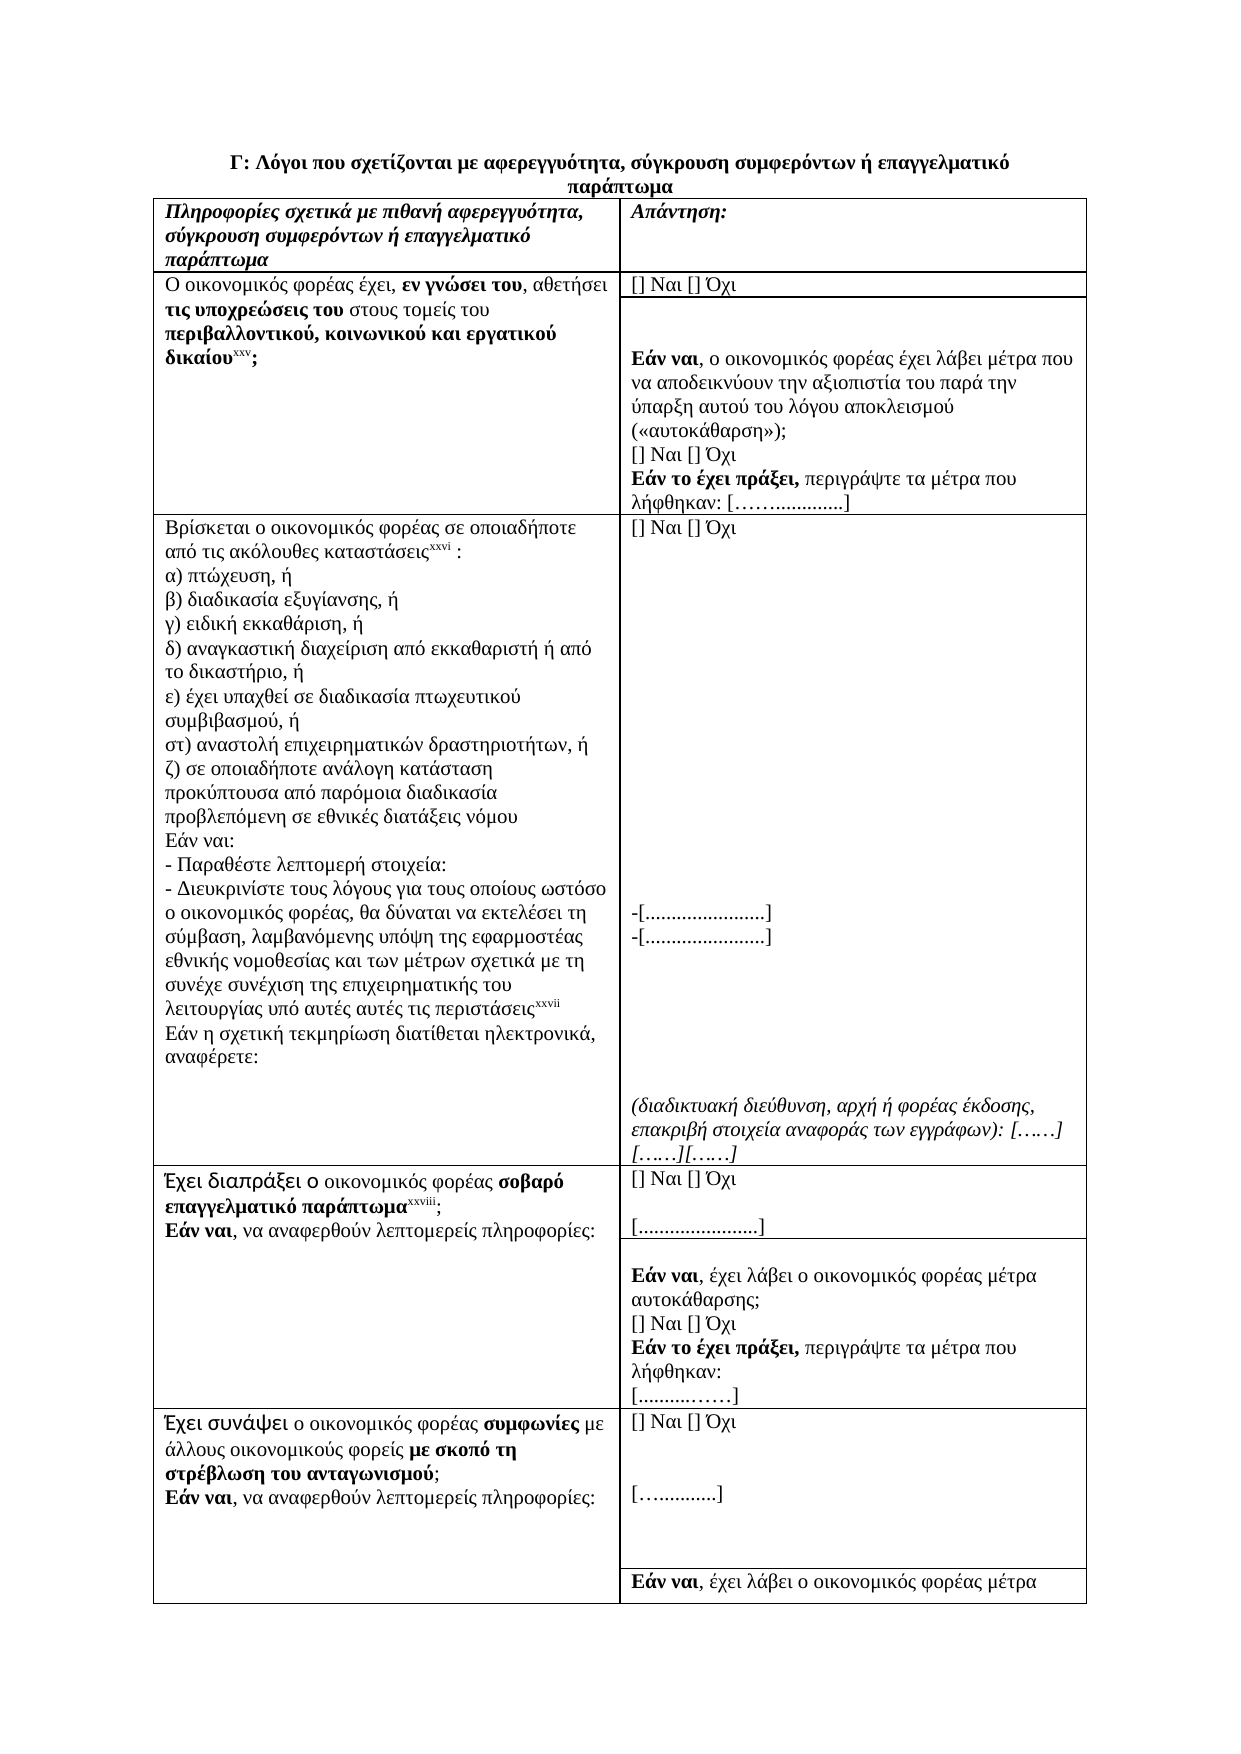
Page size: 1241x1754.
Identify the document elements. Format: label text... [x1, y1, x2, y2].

table_cell [] Ναι [] Όχι -[.......................] -[.......................] (διαδικτυακή διεύθυνση, αρχή ή φορέας έκδοσης, επακριβή στοιχεία αναφοράς των εγγράφων): [……][……][……] [621, 515, 1086, 1165]
table_cell Βρίσκεται ο οικονομικός φορέας σε οποιαδήποτε από τις ακόλουθες καταστάσεις : α) πτώχευση, ή β) διαδικασία εξυγίανσης, ή γ) ειδική εκκαθάριση, ή δ) αναγκαστική διαχείριση από εκκαθαριστή ή από το δικαστήριο, ή ε) έχει υπαχθεί σε διαδικασία πτωχευτικού συμβιβασμού, ή στ) αναστολή επιχειρηματικών δραστηριοτήτων, ή ζ) σε οποιαδήποτε ανάλογη κατάσταση προκύπτουσα από παρόμοια διαδικασία προβλεπόμενη σε εθνικές διατάξεις νόμου Εάν ναι: - Παραθέστε λεπτομερή στοιχεία: - Διευκρινίστε τους λόγους για τους οποίους ωστόσο ο οικονομικός φορέας, θα δύναται να εκτελέσει τη σύμβαση, λαμβανόμενης υπόψη της εφαρμοστέας εθνικής νομοθεσίας και των μέτρων σχετικά με τη συνέχε συνέχιση της επιχειρηματικής του λειτουργίας υπό αυτές αυτές τις περιστάσεις Εάν η σχετική τεκμηρίωση διατίθεται ηλεκτρονικά, αναφέρετε: [154, 515, 619, 1165]
text Γ: Λόγοι που σχετίζονται με αφερεγγυότητα, σύγκρουση συμφερόντων ή επαγγελματικό παράπτωμα [187, 150, 1053, 198]
table_cell Ο οικονομικός φορέας έχει, εν γνώσει του, αθετήσει τις υποχρεώσεις του στους τομείς του περιβαλλοντικού, κοινωνικού και εργατικού δικαίου; [154, 273, 619, 514]
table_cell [621, 1569, 1086, 1603]
table_header Απάντηση: [621, 199, 1086, 271]
table_cell Εάν ναι, ο οικονομικός φορέας έχει λάβει μέτρα που να αποδεικνύουν την αξιοπιστία του παρά την ύπαρξη αυτού του λόγου αποκλεισμού («αυτοκάθαρση»); [] Ναι [] Όχι Εάν το έχει πράξει, περιγράψτε τα μέτρα που λήφθηκαν: […….............] [621, 298, 1086, 514]
table_cell [] Ναι [] Όχι […...........] [621, 1409, 1086, 1568]
table_cell Έχει διαπράξει ο οικονομικός φορέας σοβαρό επαγγελματικό παράπτωμα; Εάν ναι, να αναφερθούν λεπτομερείς πληροφορίες: [154, 1166, 619, 1407]
table_header Πληροφορίες σχετικά με πιθανή αφερεγγυότητα, σύγκρουση συμφερόντων ή επαγγελματικό παράπτωμα [154, 199, 619, 271]
table_cell [] Ναι [] Όχι [621, 273, 1086, 296]
table_cell Έχει συνάψει ο οικονομικός φορέας συμφωνίες με άλλους οικονομικούς φορείς με σκοπό τη στρέβλωση του ανταγωνισμού; Εάν ναι, να αναφερθούν λεπτομερείς πληροφορίες: [154, 1409, 619, 1603]
table_cell Εάν ναι, έχει λάβει ο οικονομικός φορέας μέτρα αυτοκάθαρσης; [] Ναι [] Όχι Εάν το έχει πράξει, περιγράψτε τα μέτρα που λήφθηκαν: [..........……] [621, 1239, 1086, 1407]
table_cell [] Ναι [] Όχι [.......................] [621, 1166, 1086, 1238]
